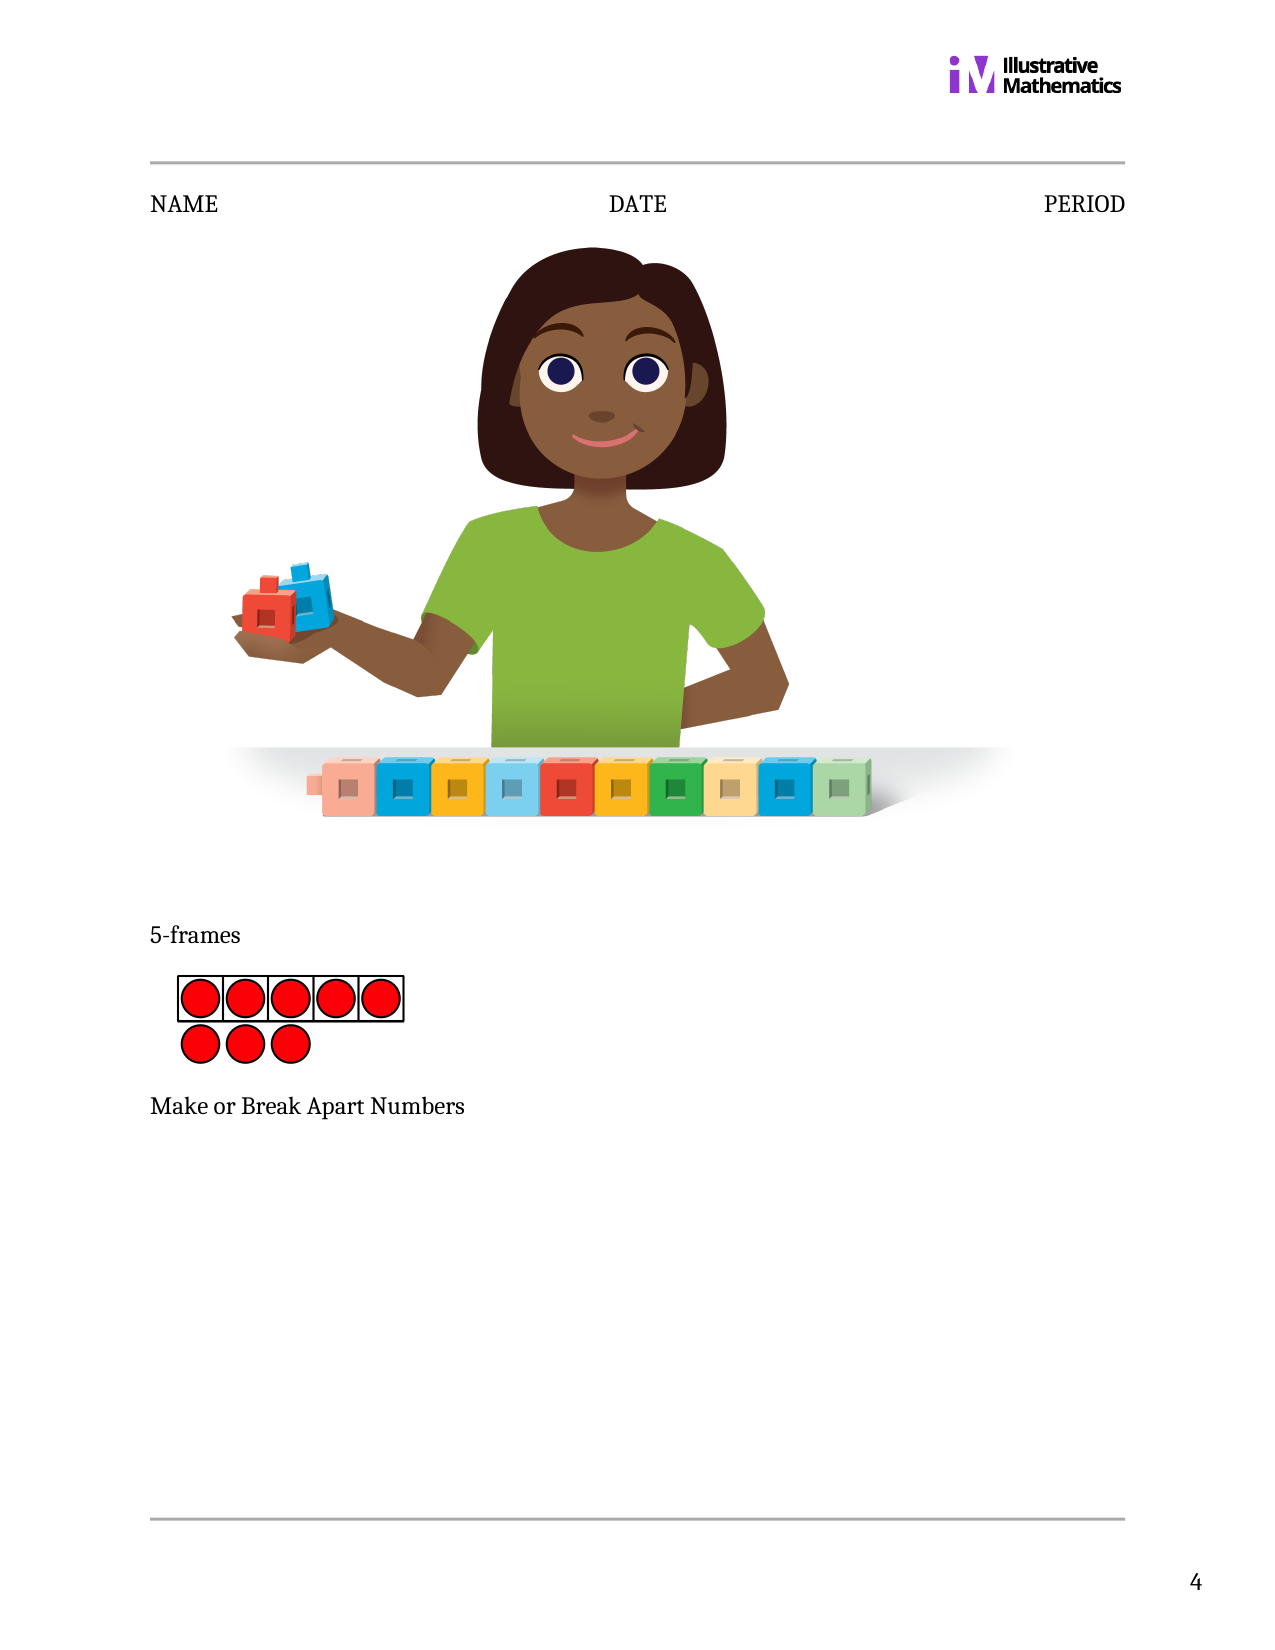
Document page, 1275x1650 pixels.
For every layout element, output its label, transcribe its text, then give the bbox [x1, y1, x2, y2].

picture [949, 55, 1121, 93]
picture [168, 968, 413, 1074]
text 5-frames [150, 921, 1125, 950]
text Make or Break Apart Numbers [150, 1092, 1125, 1121]
picture [168, 247, 1071, 903]
